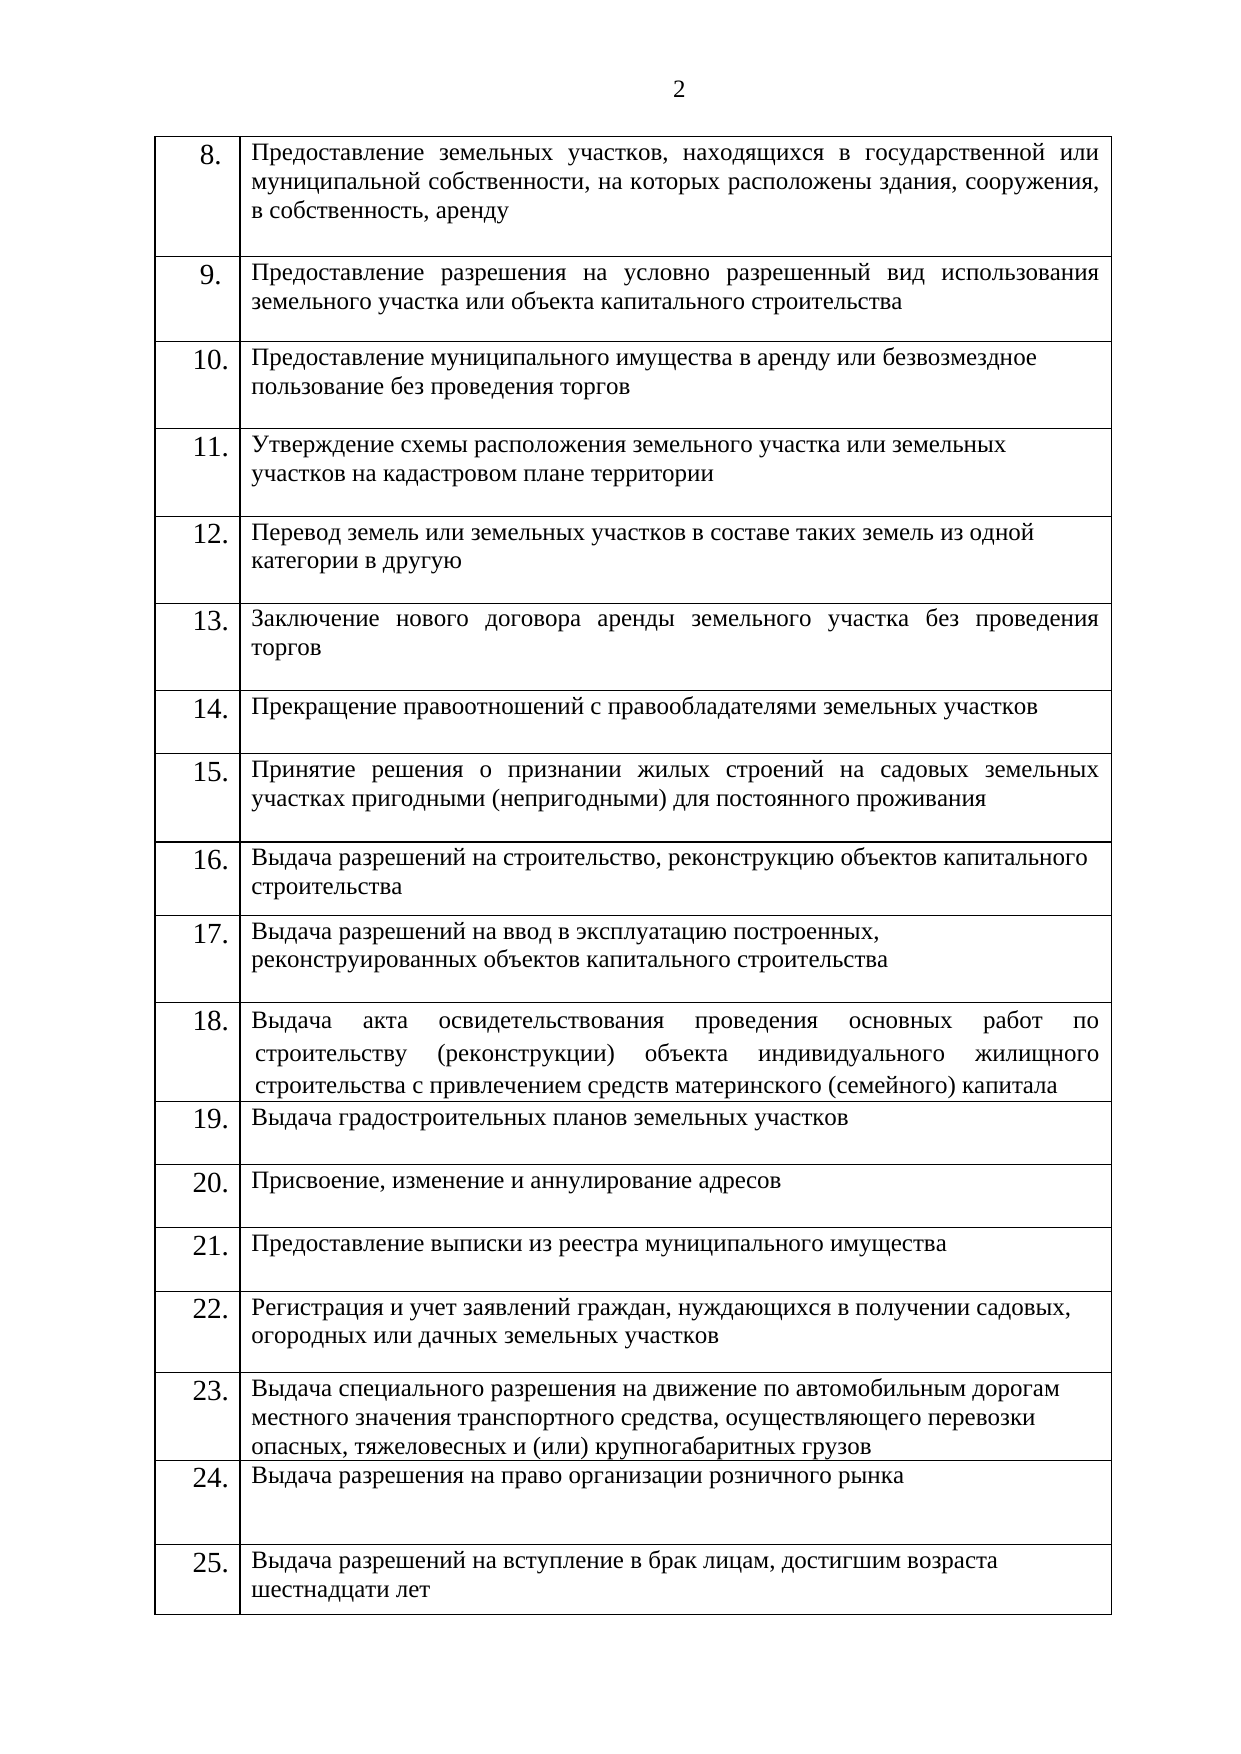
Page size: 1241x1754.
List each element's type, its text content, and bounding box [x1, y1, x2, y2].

table_cell [156, 1228, 239, 1291]
table_cell [156, 1003, 239, 1101]
table_cell [156, 916, 239, 1002]
table_cell Предоставление выписки из реестра муниципального имущества [241, 1228, 1111, 1291]
table_cell Прекращение правоотношений с правообладателями земельных участков [241, 691, 1111, 753]
table_cell [156, 257, 239, 341]
table_cell [156, 691, 239, 753]
table_cell Предоставление разрешения на условно разрешенный вид использования земельного участка или объекта капитального строительства [241, 257, 1111, 341]
table_cell Принятие решения о признании жилых строений на садовых земельных участках пригодными (непригодными) для постоянного проживания [241, 754, 1111, 841]
table_cell [156, 429, 239, 516]
table_cell Перевод земель или земельных участков в составе таких земель из одной категории в другую [241, 517, 1111, 602]
table_cell [156, 1461, 239, 1544]
table_cell [156, 843, 239, 915]
table_cell Выдача разрешения на право организации розничного рынка [241, 1461, 1111, 1544]
table_cell Выдача разрешений на вступление в брак лицам, достигшим возраста шестнадцати лет [241, 1545, 1111, 1614]
table_cell [156, 1165, 239, 1227]
table_cell Выдача акта освидетельствования проведения основных работ по строительству (реконструкции) объекта индивидуального жилищного строительства с привлечением средств материнского (семейного) капитала [241, 1003, 1111, 1101]
table_cell Выдача разрешений на ввод в эксплуатацию построенных, реконструированных объектов капитального строительства [241, 916, 1111, 1002]
table_cell Утверждение схемы расположения земельного участка или земельных участков на кадастровом плане территории [241, 429, 1111, 516]
table_cell Предоставление муниципального имущества в аренду или безвозмездное пользование без проведения торгов [241, 342, 1111, 428]
table_cell [156, 137, 239, 256]
table_cell [156, 754, 239, 841]
table_cell [156, 342, 239, 428]
table_cell [156, 517, 239, 602]
table_cell [156, 1292, 239, 1372]
table_cell Присвоение, изменение и аннулирование адресов [241, 1165, 1111, 1227]
table_cell [156, 1102, 239, 1164]
table_cell Выдача градостроительных планов земельных участков [241, 1102, 1111, 1164]
table_cell [156, 604, 239, 690]
table_cell Заключение нового договора аренды земельного участка без проведения торгов [241, 604, 1111, 690]
table_cell Выдача разрешений на строительство, реконструкцию объектов капитального строительства [241, 843, 1111, 915]
table_cell [156, 1373, 239, 1459]
table_cell Регистрация и учет заявлений граждан, нуждающихся в получении садовых, огородных или дачных земельных участков [241, 1292, 1111, 1372]
table_cell Выдача специального разрешения на движение по автомобильным дорогам местного значения транспортного средства, осуществляющего перевозки опасных, тяжеловесных и (или) крупногабаритных грузов [241, 1373, 1111, 1459]
table_cell Предоставление земельных участков, находящихся в государственной или муниципальной собственности, на которых расположены здания, сооружения, в собственность, аренду [241, 137, 1111, 256]
table_cell [156, 1545, 239, 1614]
